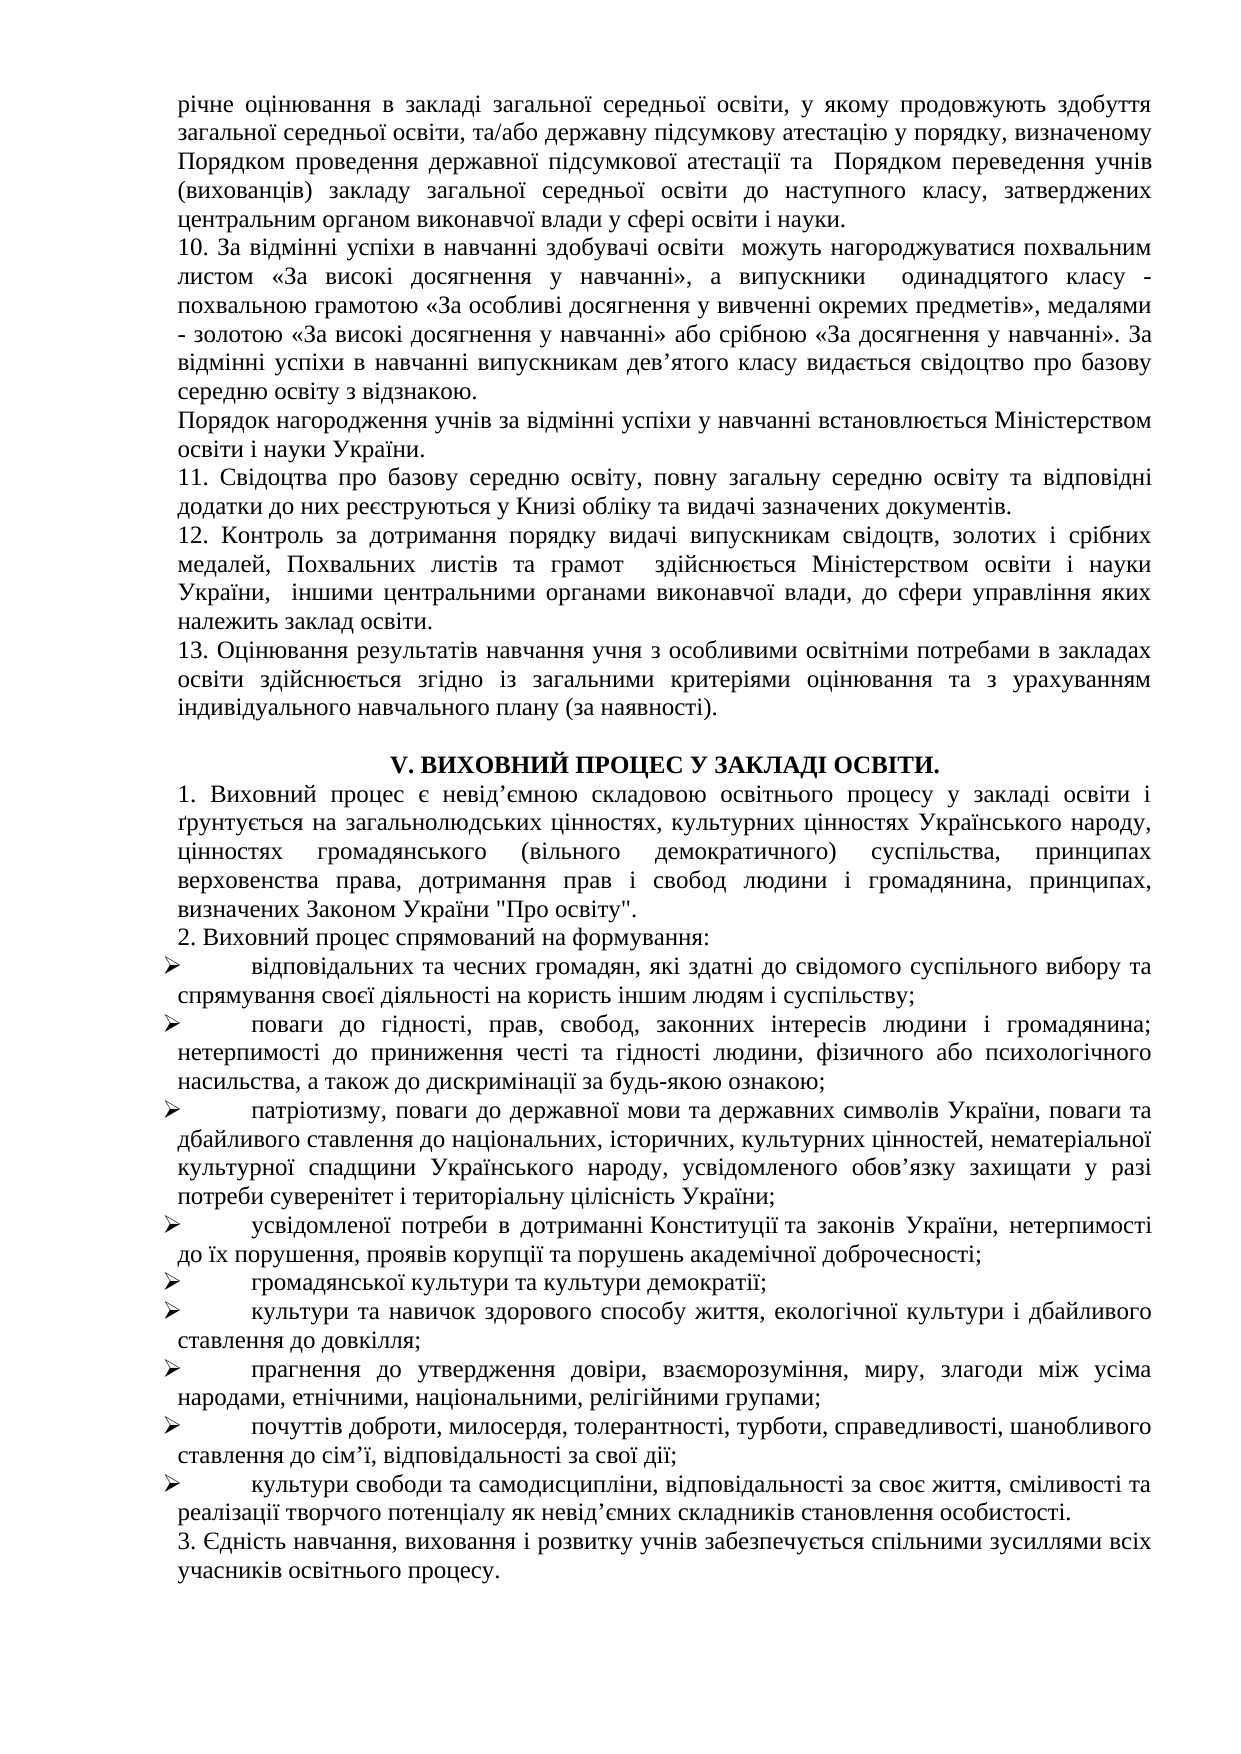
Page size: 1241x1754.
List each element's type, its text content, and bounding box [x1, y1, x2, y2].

text V. ВИХОВНИЙ ПРОЦЕС У ЗАКЛАДІ ОСВІТИ. [177, 750, 1152, 779]
list почуттів доброти, милосердя, толерантності, турботи, справедливості, шанобливого ставлення до сім’ї, відповідальності за свої дії; [162, 1411, 1152, 1469]
list 10. За відмінні успіхи в навчанні здобувачі освіти можуть нагороджуватися похвальним листом «За високі досягнення у навчанні», а випускники одинадцятого класу - похвальною грамотою «За особливі досягнення у вивченні окремих предметів», медалями - золотою «За високі досягнення у навчанні» або срібною «За досягнення у навчанні». За відмінні успіхи в навчанні випускникам дев’ятого класу видається свідоцтво про базову середню освіту з відзнакою. [177, 232, 1152, 405]
text Порядок нагородження учнів за відмінні успіхи у навчанні встановлюється Міністерством освіти і науки України. [177, 405, 1152, 462]
list 12. Контроль за дотримання порядку видачі випускникам свідоцтв, золотих і срібних медалей, Похвальних листів та грамот здійснюється Міністерством освіти і науки України, іншими центральними органами виконавчої влади, до сфери управління яких належить заклад освіти. [177, 520, 1152, 635]
list 9. Здобувачі освіти четвертих і дев'ятих класів, які не мають результатів річного оцінювання з будь-яких предметів та/або державної підсумкової атестації, повинні пройти річне оцінювання в закладі загальної середньої освіти, у якому продовжують здобуття загальної середньої освіти, та/або державну підсумкову атестацію у порядку, визначеному Порядком проведення державної підсумкової атестації та Порядком переведення учнів (вихованців) закладу загальної середньої освіти до наступного класу, затверджених центральним органом виконавчої влади у сфері освіти і науки. [177, 146, 1152, 232]
list патріотизму, поваги до державної мови та державних символів України, поваги та дбайливого ставлення до національних, історичних, культурних цінностей, нематеріальної культурної спадщини Українського народу, усвідомленого обов’язку захищати у разі потреби суверенітет і територіальну цілісність України; [162, 1095, 1152, 1210]
list поваги до гідності, прав, свобод, законних інтересів людини і громадянина; нетерпимості до приниження честі та гідності людини, фізичного або психологічного насильства, а також до дискримінації за будь-якою ознакою; [162, 1009, 1152, 1095]
list 11. Свідоцтва про базову середню освіту, повну загальну середню освіту та відповідні додатки до них реєструються у Книзі обліку та видачі зазначених документів. [177, 462, 1152, 520]
text 2. Виховний процес спрямований на формування: [177, 922, 1152, 951]
list усвідомленої потреби в дотриманні Конституції та законів України, нетерпимості до їх порушення, проявів корупції та порушень академічної доброчесності; [162, 1210, 1152, 1267]
text 3. Єдність навчання, виховання і розвитку учнів забезпечується спільними зусиллями всіх учасників освітнього процесу. [177, 1526, 1152, 1584]
list громадянської культури та культури демократії; [162, 1267, 1152, 1296]
text 13. Оцінювання результатів навчання учня з особливими освітніми потребами в закладах освіти здійснюється згідно із загальними критеріями оцінювання та з урахуванням індивідуального навчального плану (за наявності). [177, 635, 1152, 721]
text 1. Виховний процес є невід’ємною складовою освітнього процесу у закладі освіти і ґрунтується на загальнолюдських цінностях, культурних цінностях Українського народу, цінностях громадянського (вільного демократичного) суспільства, принципах верховенства права, дотримання прав і свобод людини і громадянина, принципах, визначених Законом України "Про освіту". [177, 779, 1152, 922]
list культури свободи та самодисципліни, відповідальності за своє життя, сміливості та реалізації творчого потенціалу як невід’ємних складників становлення особистості. [162, 1469, 1152, 1526]
list культури та навичок здорового способу життя, екологічної культури і дбайливого ставлення до довкілля; [162, 1296, 1152, 1354]
list відповідальних та чесних громадян, які здатні до свідомого суспільного вибору та спрямування своєї діяльності на користь іншим людям і суспільству; [162, 951, 1152, 1009]
list прагнення до утвердження довіри, взаєморозуміння, миру, злагоди між усіма народами, етнічними, національними, релігійними групами; [162, 1354, 1152, 1411]
